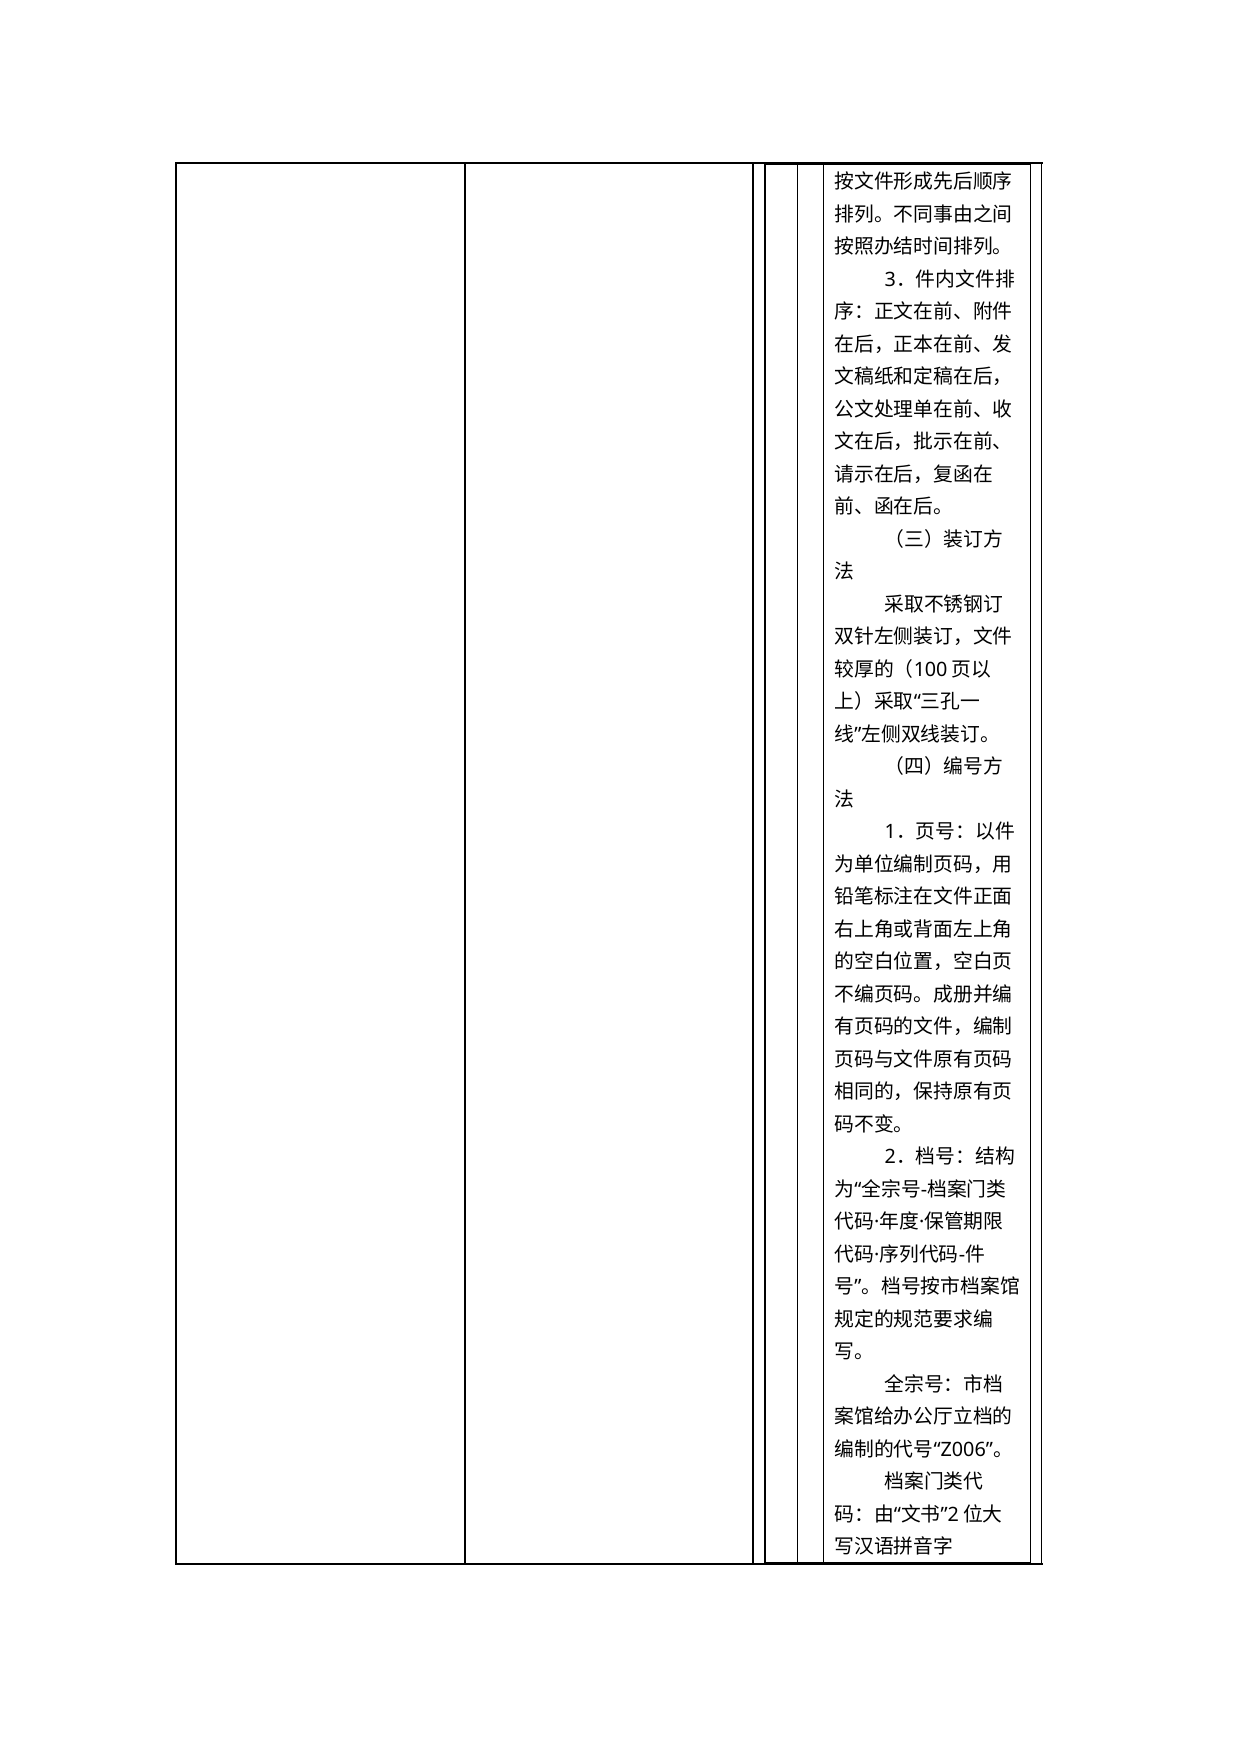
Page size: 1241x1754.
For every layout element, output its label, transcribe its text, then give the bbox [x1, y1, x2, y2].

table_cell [766, 165, 797, 1562]
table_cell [754, 164, 764, 1563]
table_cell [466, 164, 752, 1563]
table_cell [824, 165, 1030, 1562]
table_cell 1 [177, 164, 464, 1563]
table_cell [1031, 164, 1041, 1563]
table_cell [798, 165, 823, 1562]
